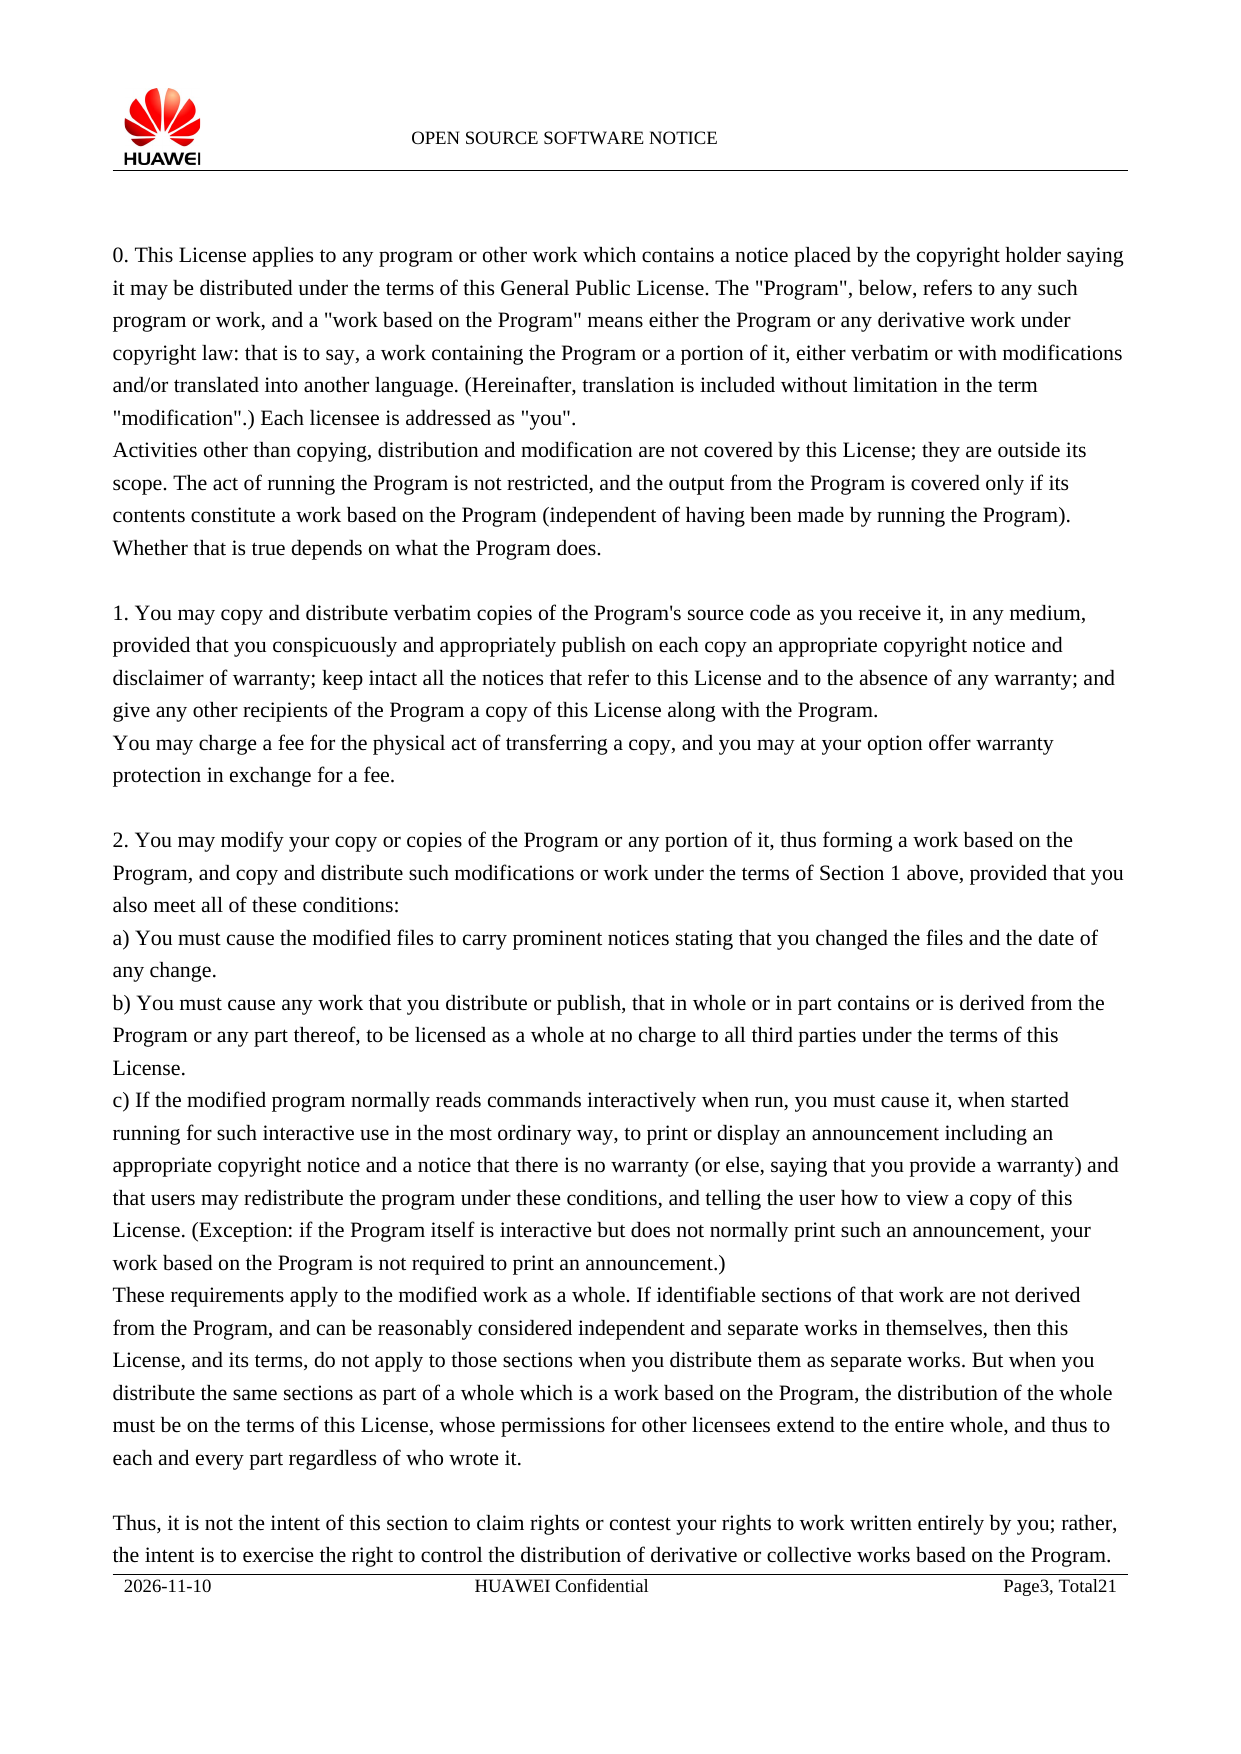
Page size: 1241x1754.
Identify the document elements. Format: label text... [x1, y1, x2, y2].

picture [124, 88, 201, 165]
